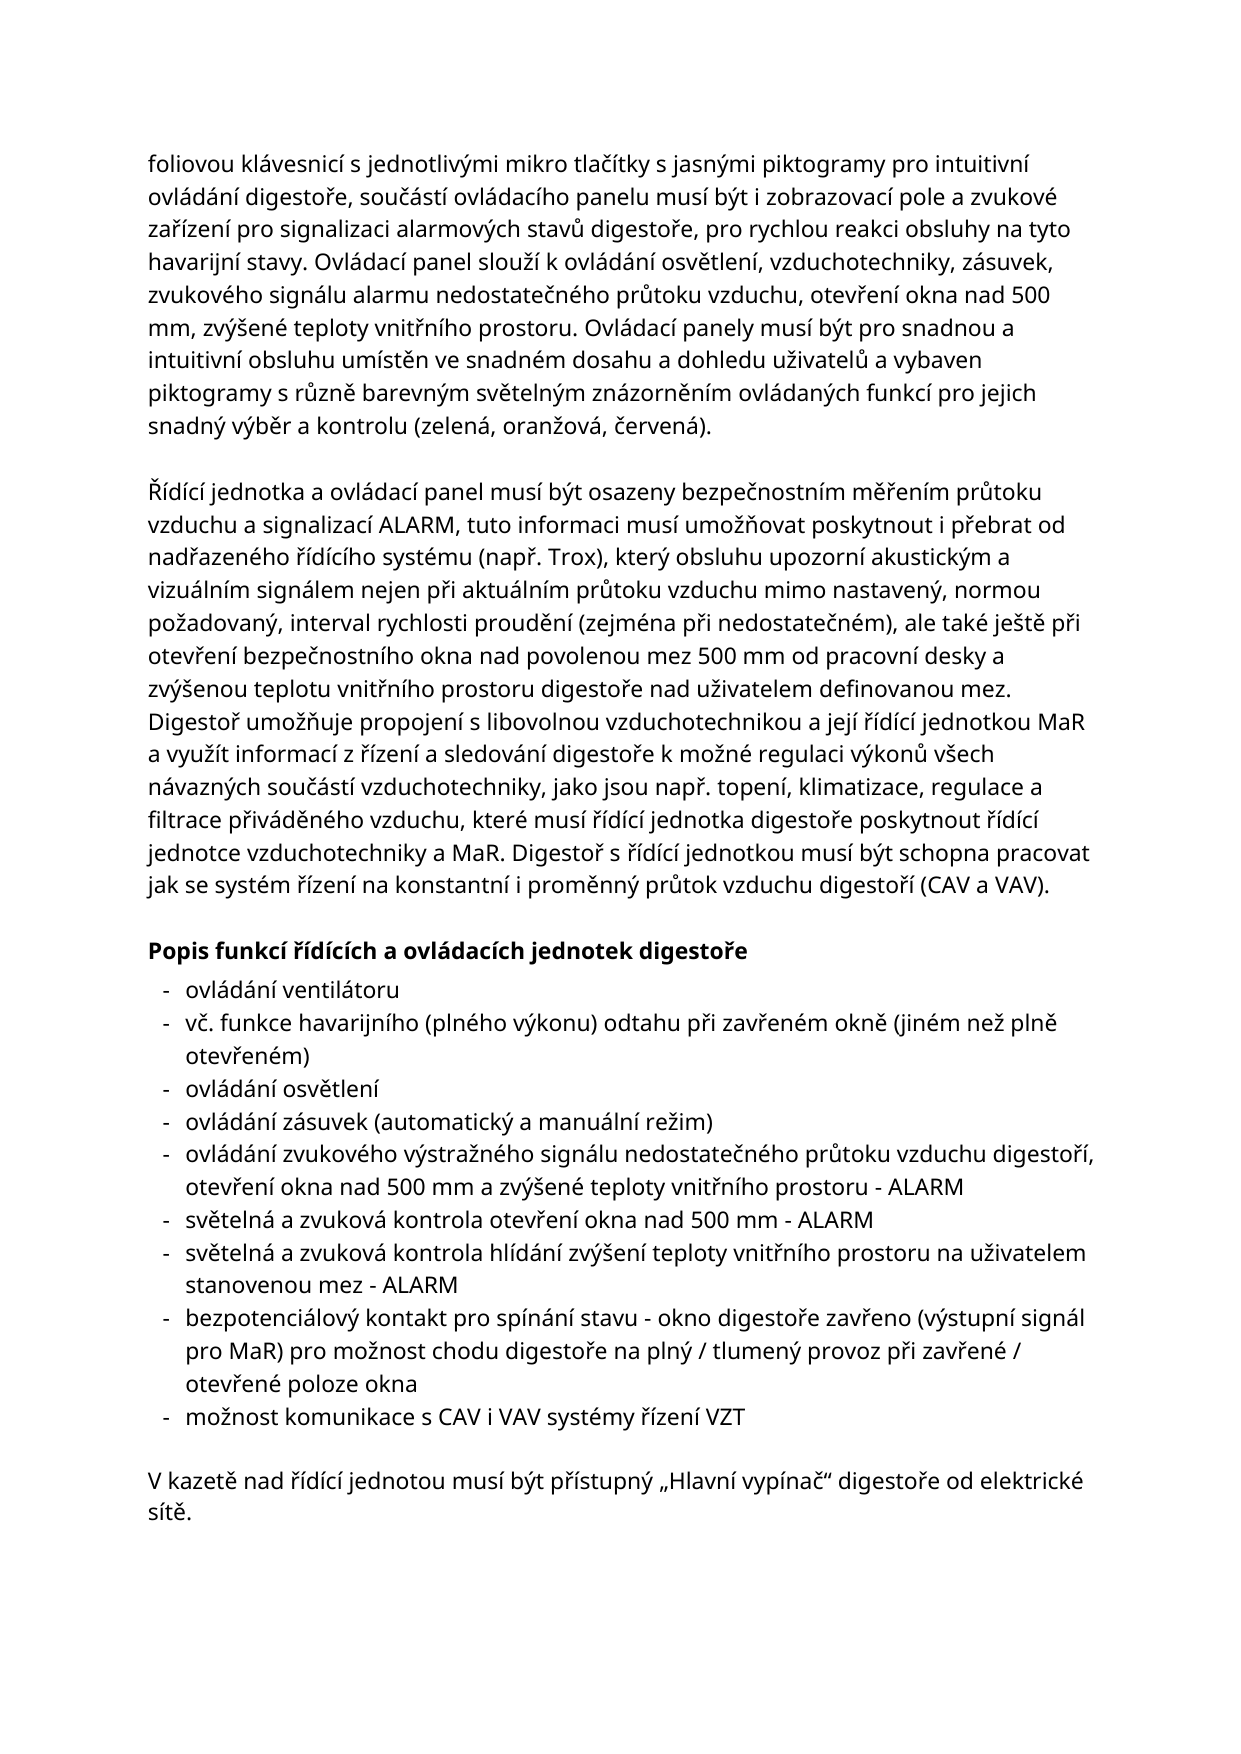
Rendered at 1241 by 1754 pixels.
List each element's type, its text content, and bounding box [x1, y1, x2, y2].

list ovládání osvětlení [162, 1073, 1096, 1104]
list ovládání ventilátoru [162, 974, 1096, 1005]
list ovládání zvukového výstražného signálu nedostatečného průtoku vzduchu digestoří, otevření okna nad 500 mm a zvýšené teploty vnitřního prostoru - ALARM [162, 1138, 1096, 1202]
list světelná a zvuková kontrola otevření okna nad 500 mm - ALARM [162, 1204, 1096, 1235]
list vč. funkce havarijního (plného výkonu) odtahu při zavřeném okně (jiném než plně otevřeném) [162, 1007, 1096, 1071]
text V kazetě nad řídící jednotou musí být přístupný „Hlavní vypínač“ digestoře od elektrické sítě. [148, 1465, 1093, 1527]
text Řídící jednotka a ovládací panel musí být osazeny bezpečnostním měřením průtoku vzduchu a signalizací ALARM, tuto informaci musí umožňovat poskytnout i přebrat od nadřazeného řídícího systému (např. Trox), který obsluhu upozorní akustickým a vizuálním signálem nejen při aktuálním průtoku vzduchu mimo nastavený, normou požadovaný, interval rychlosti proudění (zejména při nedostatečném), ale také ještě při otevření bezpečnostního okna nad povolenou mez 500 mm od pracovní desky a zvýšenou teplotu vnitřního prostoru digestoře nad uživatelem definovanou mez. [148, 476, 1093, 704]
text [148, 148, 1093, 441]
list bezpotenciálový kontakt pro spínání stavu - okno digestoře zavřeno (výstupní signál pro MaR) pro možnost chodu digestoře na plný / tlumený provoz při zavřené / otevřené poloze okna [162, 1302, 1096, 1399]
text Popis funkcí řídících a ovládacích jednotek digestoře [148, 935, 1093, 966]
list světelná a zvuková kontrola hlídání zvýšení teploty vnitřního prostoru na uživatelem stanovenou mez - ALARM [162, 1237, 1096, 1301]
list ovládání zásuvek (automatický a manuální režim) [162, 1105, 1096, 1137]
text Digestoř umožňuje propojení s libovolnou vzduchotechnikou a její řídící jednotkou MaR a využít informací z řízení a sledování digestoře k možné regulaci výkonů všech návazných součástí vzduchotechniky, jako jsou např. topení, klimatizace, regulace a filtrace přiváděného vzduchu, které musí řídící jednotka digestoře poskytnout řídící jednotce vzduchotechniky a MaR. Digestoř s řídící jednotkou musí být schopna pracovat jak se systém řízení na konstantní i proměnný průtok vzduchu digestoří (CAV a VAV). [148, 705, 1093, 901]
list možnost komunikace s CAV i VAV systémy řízení VZT [162, 1401, 1096, 1432]
